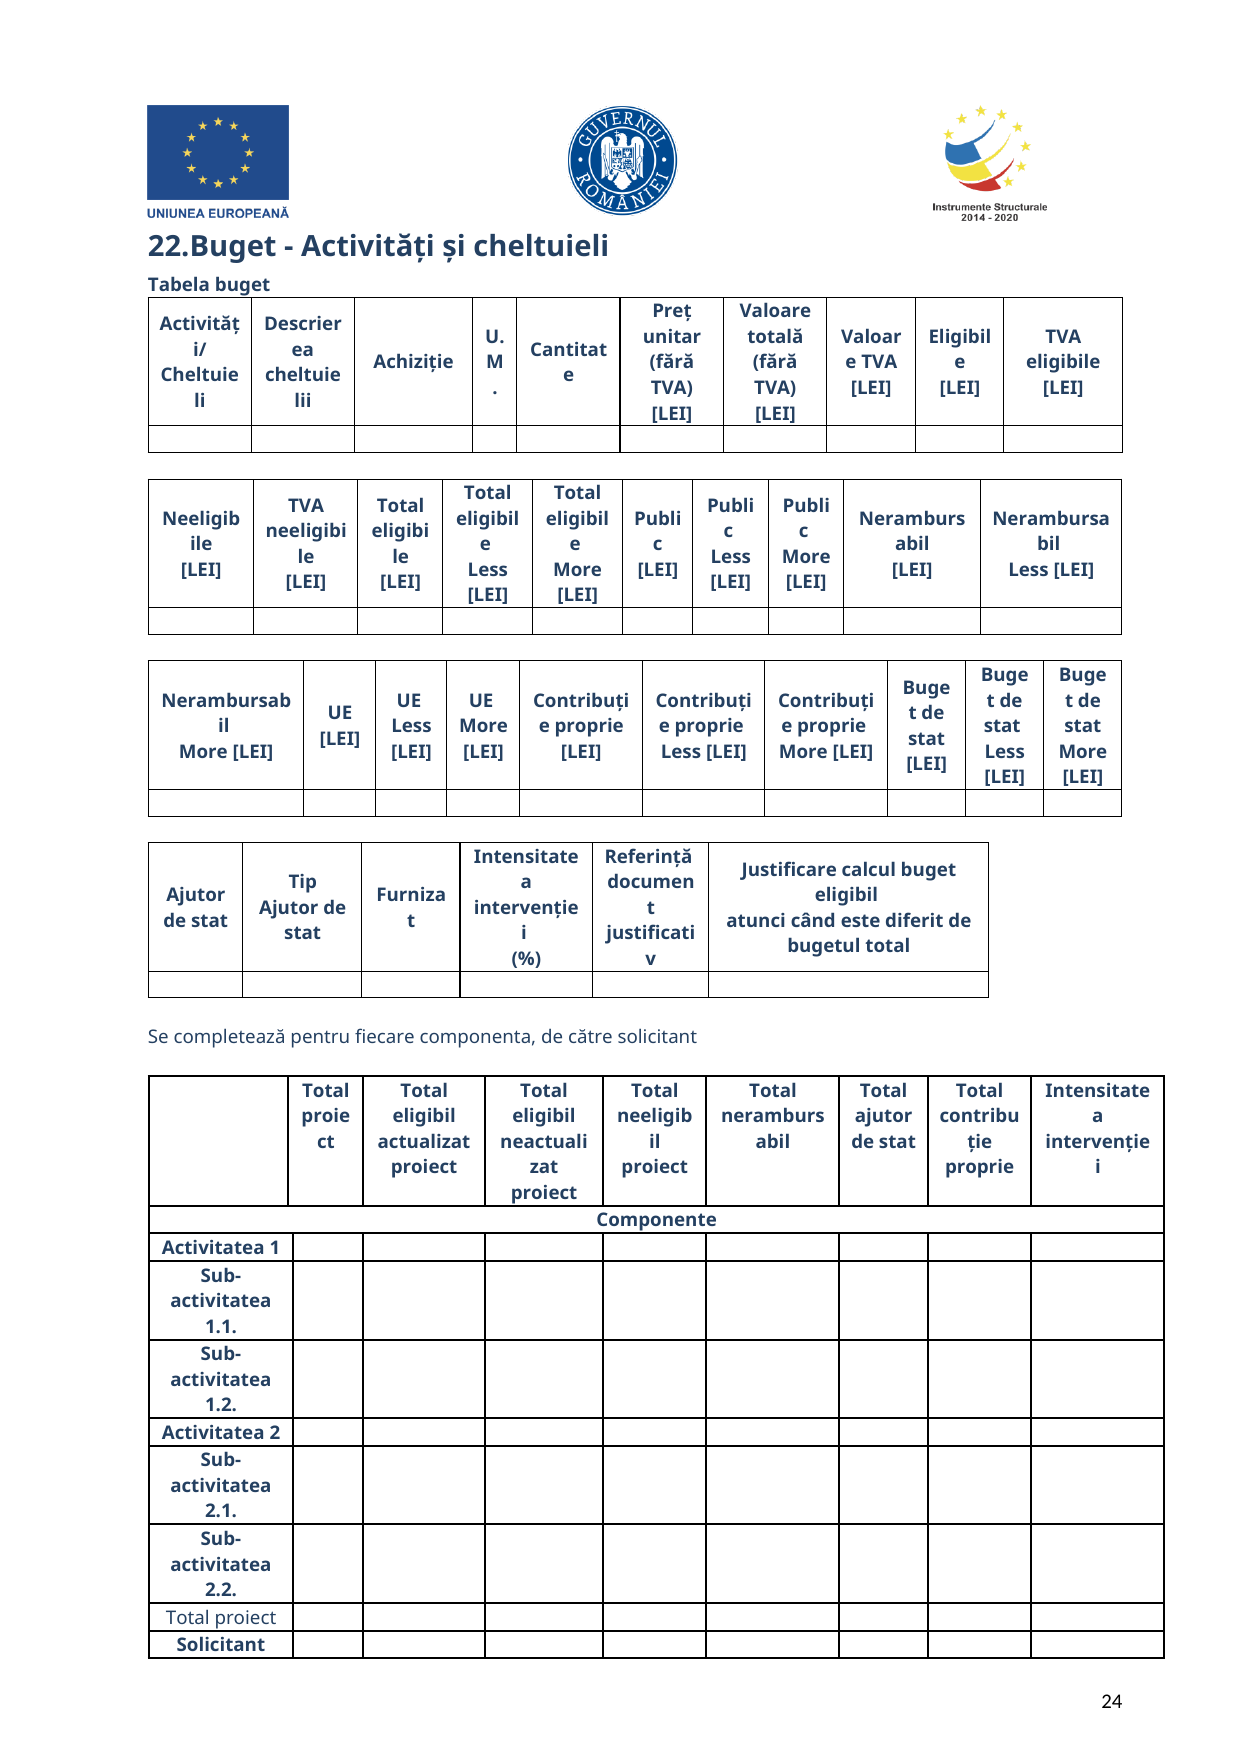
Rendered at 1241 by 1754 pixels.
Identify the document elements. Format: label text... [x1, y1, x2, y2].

table_cell [929, 1632, 1030, 1657]
table_cell [1004, 426, 1122, 452]
table_cell [486, 1341, 602, 1417]
table_cell [486, 1525, 602, 1602]
table_cell [707, 1341, 838, 1417]
table_cell [486, 1419, 602, 1445]
table_cell [724, 426, 826, 452]
table_header Total eligibile [LEI] [358, 480, 442, 607]
table_header Total proiect [289, 1077, 362, 1204]
table_cell [294, 1447, 362, 1523]
table_cell [981, 608, 1121, 634]
table_header [150, 1077, 287, 1204]
table_cell [1032, 1604, 1163, 1629]
table_cell [486, 1632, 602, 1657]
table_header TVA neeligibile [LEI] [254, 480, 357, 607]
text Tabela buget [148, 271, 1122, 297]
table_header Tip Ajutor de stat [243, 843, 361, 971]
table_cell [364, 1632, 484, 1657]
table_cell [604, 1234, 705, 1260]
table_cell [604, 1341, 705, 1417]
table_header Buget de stat Less [LEI] [966, 661, 1043, 789]
table_header Contribuție proprie More [LEI] [765, 661, 887, 789]
table_header Nerambursabil Less [LEI] [981, 480, 1121, 607]
table_cell [827, 426, 915, 452]
table_cell [621, 426, 723, 452]
table_cell [294, 1525, 362, 1602]
table_cell [473, 426, 516, 452]
table_header Eligibile [LEI] [916, 298, 1003, 425]
table_cell [364, 1604, 484, 1629]
table_header UE [LEI] [304, 661, 375, 789]
table_header Achiziție [355, 298, 472, 425]
table_header Activități/Cheltuieli [149, 298, 251, 425]
table_cell [1032, 1262, 1163, 1338]
table_cell [707, 1447, 838, 1523]
table_header Total eligibil actualizat proiect [364, 1077, 484, 1204]
table_header Public [LEI] [623, 480, 692, 607]
table_cell [840, 1525, 927, 1602]
table_cell [149, 426, 251, 452]
table_header Furnizat [362, 843, 459, 971]
table_cell [294, 1341, 362, 1417]
table_cell [888, 790, 965, 816]
table_header Total contribuție proprie [929, 1077, 1030, 1204]
table_header Intensitatea intervenției [1032, 1077, 1163, 1204]
table_header Neeligibile [LEI] [149, 480, 253, 607]
table_header Ajutor de stat [149, 843, 242, 971]
table_cell [840, 1262, 927, 1338]
table_header Total eligibile Less [LEI] [443, 480, 532, 607]
table_cell [840, 1447, 927, 1523]
table_cell [1032, 1447, 1163, 1523]
table_cell [929, 1262, 1030, 1338]
table_cell [604, 1447, 705, 1523]
picture [147, 105, 289, 218]
table_cell [362, 972, 459, 997]
table_header UE Less [LEI] [376, 661, 446, 789]
table_cell Sub- activitatea 1.1. [150, 1262, 292, 1338]
table_cell [709, 972, 988, 997]
table_cell [364, 1447, 484, 1523]
table_cell [461, 972, 592, 997]
table_header Referinţă document justificativ [593, 843, 708, 971]
table_cell [1044, 790, 1121, 816]
table_cell [1032, 1632, 1163, 1657]
table_cell [355, 426, 472, 452]
table_cell [149, 972, 242, 997]
table_cell [520, 790, 642, 816]
picture [933, 105, 1047, 181]
table_cell [604, 1525, 705, 1602]
table_header Cantitate [517, 298, 619, 425]
table_cell [929, 1419, 1030, 1445]
table_cell [376, 790, 446, 816]
table_cell [517, 426, 619, 452]
table_cell [604, 1419, 705, 1445]
table_cell [929, 1341, 1030, 1417]
table_cell [707, 1234, 838, 1260]
table_cell [294, 1262, 362, 1338]
table_cell [1032, 1419, 1163, 1445]
table_cell [443, 608, 532, 634]
table_cell [707, 1632, 838, 1657]
table_header Intensitatea intervenției (%) [461, 843, 592, 971]
table_cell [707, 1419, 838, 1445]
table_cell [1032, 1525, 1163, 1602]
table_cell [693, 608, 768, 634]
table_header Public More [LEI] [769, 480, 843, 607]
table_cell [149, 608, 253, 634]
table_header Total nerambursabil [707, 1077, 838, 1204]
table_header U.M. [473, 298, 516, 425]
table_cell [1032, 1234, 1163, 1260]
table_header Justificare calcul buget eligibil atunci când este diferit de bugetul total [709, 843, 988, 971]
table_cell [243, 972, 361, 997]
table_header Preţ unitar (fără TVA) [LEI] [621, 298, 723, 425]
table_header Buget de stat More [LEI] [1044, 661, 1121, 789]
table_cell [844, 608, 980, 634]
table_cell [533, 608, 622, 634]
table_cell [593, 972, 708, 997]
table_header Total ajutor de stat [840, 1077, 927, 1204]
table_header Nerambursabil More [LEI] [149, 661, 303, 789]
table_cell Total proiect [150, 1604, 292, 1629]
table_cell [486, 1262, 602, 1338]
table_cell [840, 1341, 927, 1417]
table_header Valoare totală (fără TVA) [LEI] [724, 298, 826, 425]
table_cell [623, 608, 692, 634]
table_header Valoare TVA [LEI] [827, 298, 915, 425]
subtitle 22.Buget - Activități și cheltuieli [148, 181, 1122, 265]
table_cell [707, 1262, 838, 1338]
table_cell [929, 1604, 1030, 1629]
table_cell [707, 1525, 838, 1602]
table_cell [840, 1632, 927, 1657]
table_cell [929, 1525, 1030, 1602]
text Se completează pentru fiecare componenta, de către solicitant [148, 1024, 1122, 1049]
table_cell [604, 1604, 705, 1629]
table_header Nerambursabil [LEI] [844, 480, 980, 607]
table_cell [364, 1525, 484, 1602]
table_header Descrierea cheltuielii [252, 298, 354, 425]
table_cell [364, 1341, 484, 1417]
table_cell [765, 790, 887, 816]
table_header Total neeligibil proiect [604, 1077, 705, 1204]
table_cell [254, 608, 357, 634]
table_header Total eligibile More [LEI] [533, 480, 622, 607]
table_header Total eligibil neactualizat proiect [486, 1077, 602, 1204]
table_cell [604, 1262, 705, 1338]
table_header TVA eligibile [LEI] [1004, 298, 1122, 425]
table_cell [294, 1632, 362, 1657]
table_cell [304, 790, 375, 816]
table_cell [916, 426, 1003, 452]
table_cell Activitatea 2 [150, 1419, 292, 1445]
table_cell Solicitant [150, 1632, 292, 1657]
table_cell [486, 1604, 602, 1629]
table_cell [840, 1419, 927, 1445]
table_cell [840, 1234, 927, 1260]
table_cell [707, 1604, 838, 1629]
table_cell Sub- activitatea 2.1. [150, 1447, 292, 1523]
table_cell Componente [150, 1207, 1163, 1232]
table_cell [447, 790, 519, 816]
table_cell [929, 1447, 1030, 1523]
table_cell [486, 1447, 602, 1523]
table_cell [643, 790, 764, 816]
table_cell [364, 1262, 484, 1338]
table_cell [966, 790, 1043, 816]
table_cell [364, 1419, 484, 1445]
table_cell Activitatea 1 [150, 1234, 292, 1260]
picture [566, 104, 678, 181]
table_header Buget de stat [LEI] [888, 661, 965, 789]
table_header Contribuție proprie [LEI] [520, 661, 642, 789]
table_cell [840, 1604, 927, 1629]
table_cell [294, 1234, 362, 1260]
table_cell [364, 1234, 484, 1260]
table_cell [252, 426, 354, 452]
table_header Public Less [LEI] [693, 480, 768, 607]
table_cell [294, 1604, 362, 1629]
table_cell [358, 608, 442, 634]
table_header UE More [LEI] [447, 661, 519, 789]
table_cell Sub- activitatea 2.2. [150, 1525, 292, 1602]
table_cell [929, 1234, 1030, 1260]
table_cell Sub- activitatea 1.2. [150, 1341, 292, 1417]
table_cell [1032, 1341, 1163, 1417]
table_cell [294, 1419, 362, 1445]
table_cell [486, 1234, 602, 1260]
table_cell [769, 608, 843, 634]
table_cell [604, 1632, 705, 1657]
table_header Contribuție proprie Less [LEI] [643, 661, 764, 789]
table_cell [149, 790, 303, 816]
